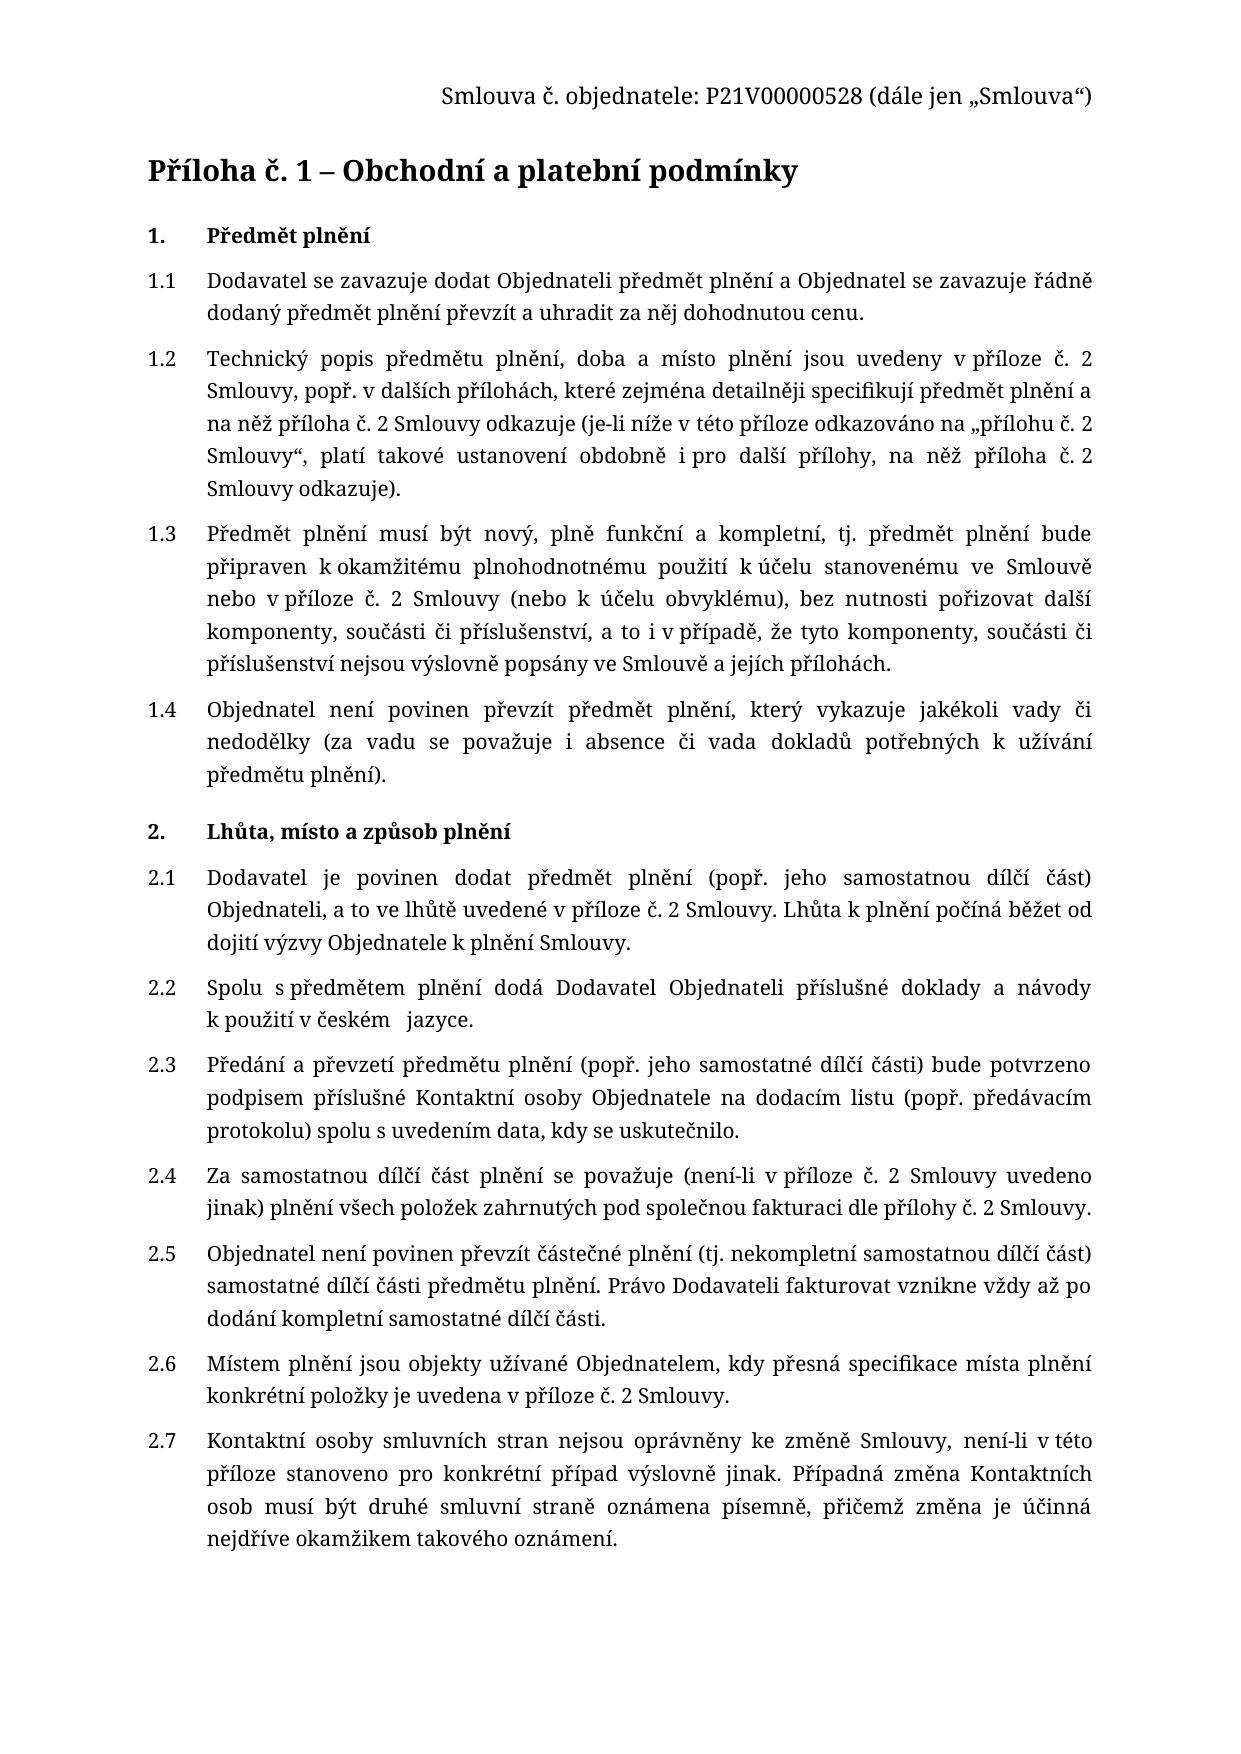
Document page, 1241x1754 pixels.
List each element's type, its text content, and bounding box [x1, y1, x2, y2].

list Předmět plnění musí být nový, plně funkční a kompletní, tj. předmět plnění bude připraven k okamžitému plnohodnotnému použití k účelu stanovenému ve Smlouvě nebo v příloze č. 2 Smlouvy (nebo k účelu obvyklému), bez nutnosti pořizovat další komponenty, součásti či příslušenství, a to i v případě, že tyto komponenty, součásti či příslušenství nejsou výslovně popsány ve Smlouvě a jejích přílohách. [148, 519, 1093, 678]
list Předání a převzetí předmětu plnění (popř. jeho samostatné dílčí části) bude potvrzeno podpisem příslušné Kontaktní osoby Objednatele na dodacím listu (popř. předávacím protokolu) spolu s uvedením data, kdy se uskutečnilo. [148, 1051, 1093, 1144]
list Kontaktní osoby smluvních stran nejsou oprávněny ke změně Smlouvy, není-li v této příloze stanoveno pro konkrétní případ výslovně jinak. Případná změna Kontaktních osob musí být druhé smluvní straně oznámena písemně, přičemž změna je účinná nejdříve okamžikem takového oznámení. [148, 1427, 1093, 1553]
text Příloha č. 1 – Obchodní a platební podmínky [148, 150, 1093, 190]
list Technický popis předmětu plnění, doba a místo plnění jsou uvedeny v příloze č. 2 Smlouvy, popř. v dalších přílohách, které zejména detailněji specifikují předmět plnění a na něž příloha č. 2 Smlouvy odkazuje (je-li níže v této příloze odkazováno na „přílohu č. 2 Smlouvy“, platí takové ustanovení obdobně i pro další přílohy, na něž příloha č. 2 Smlouvy odkazuje). [148, 344, 1093, 502]
list Místem plnění jsou objekty užívané Objednatelem, kdy přesná specifikace místa plnění konkrétní položky je uvedena v příloze č. 2 Smlouvy. [148, 1349, 1093, 1410]
list Objednatel není povinen převzít částečné plnění (tj. nekompletní samostatnou dílčí část) samostatné dílčí části předmětu plnění. Právo Dodavateli fakturovat vznikne vždy až po dodání kompletní samostatné dílčí části. [148, 1239, 1093, 1332]
list Za samostatnou dílčí část plnění se považuje (není-li v příloze č. 2 Smlouvy uvedeno jinak) plnění všech položek zahrnutých pod společnou fakturaci dle přílohy č. 2 Smlouvy. [148, 1161, 1093, 1222]
list Lhůta, místo a způsob plnění [148, 817, 1093, 846]
list Spolu s předmětem plnění dodá Dodavatel Objednateli příslušné doklady a návody k použití v českém jazyce. [148, 973, 1093, 1034]
list Dodavatel se zavazuje dodat Objednateli předmět plnění a Objednatel se zavazuje řádně dodaný předmět plnění převzít a uhradit za něj dohodnutou cenu. [148, 266, 1093, 327]
list Objednatel není povinen převzít předmět plnění, který vykazuje jakékoli vady či nedodělky (za vadu se považuje i absence či vada dokladů potřebných k užívání předmětu plnění). [148, 695, 1093, 788]
list Předmět plnění [148, 221, 1093, 249]
list Dodavatel je povinen dodat předmět plnění (popř. jeho samostatnou dílčí část) Objednateli, a to ve lhůtě uvedené v příloze č. 2 Smlouvy. Lhůta k plnění počíná běžet od dojití výzvy Objednatele k plnění Smlouvy. [148, 863, 1093, 956]
